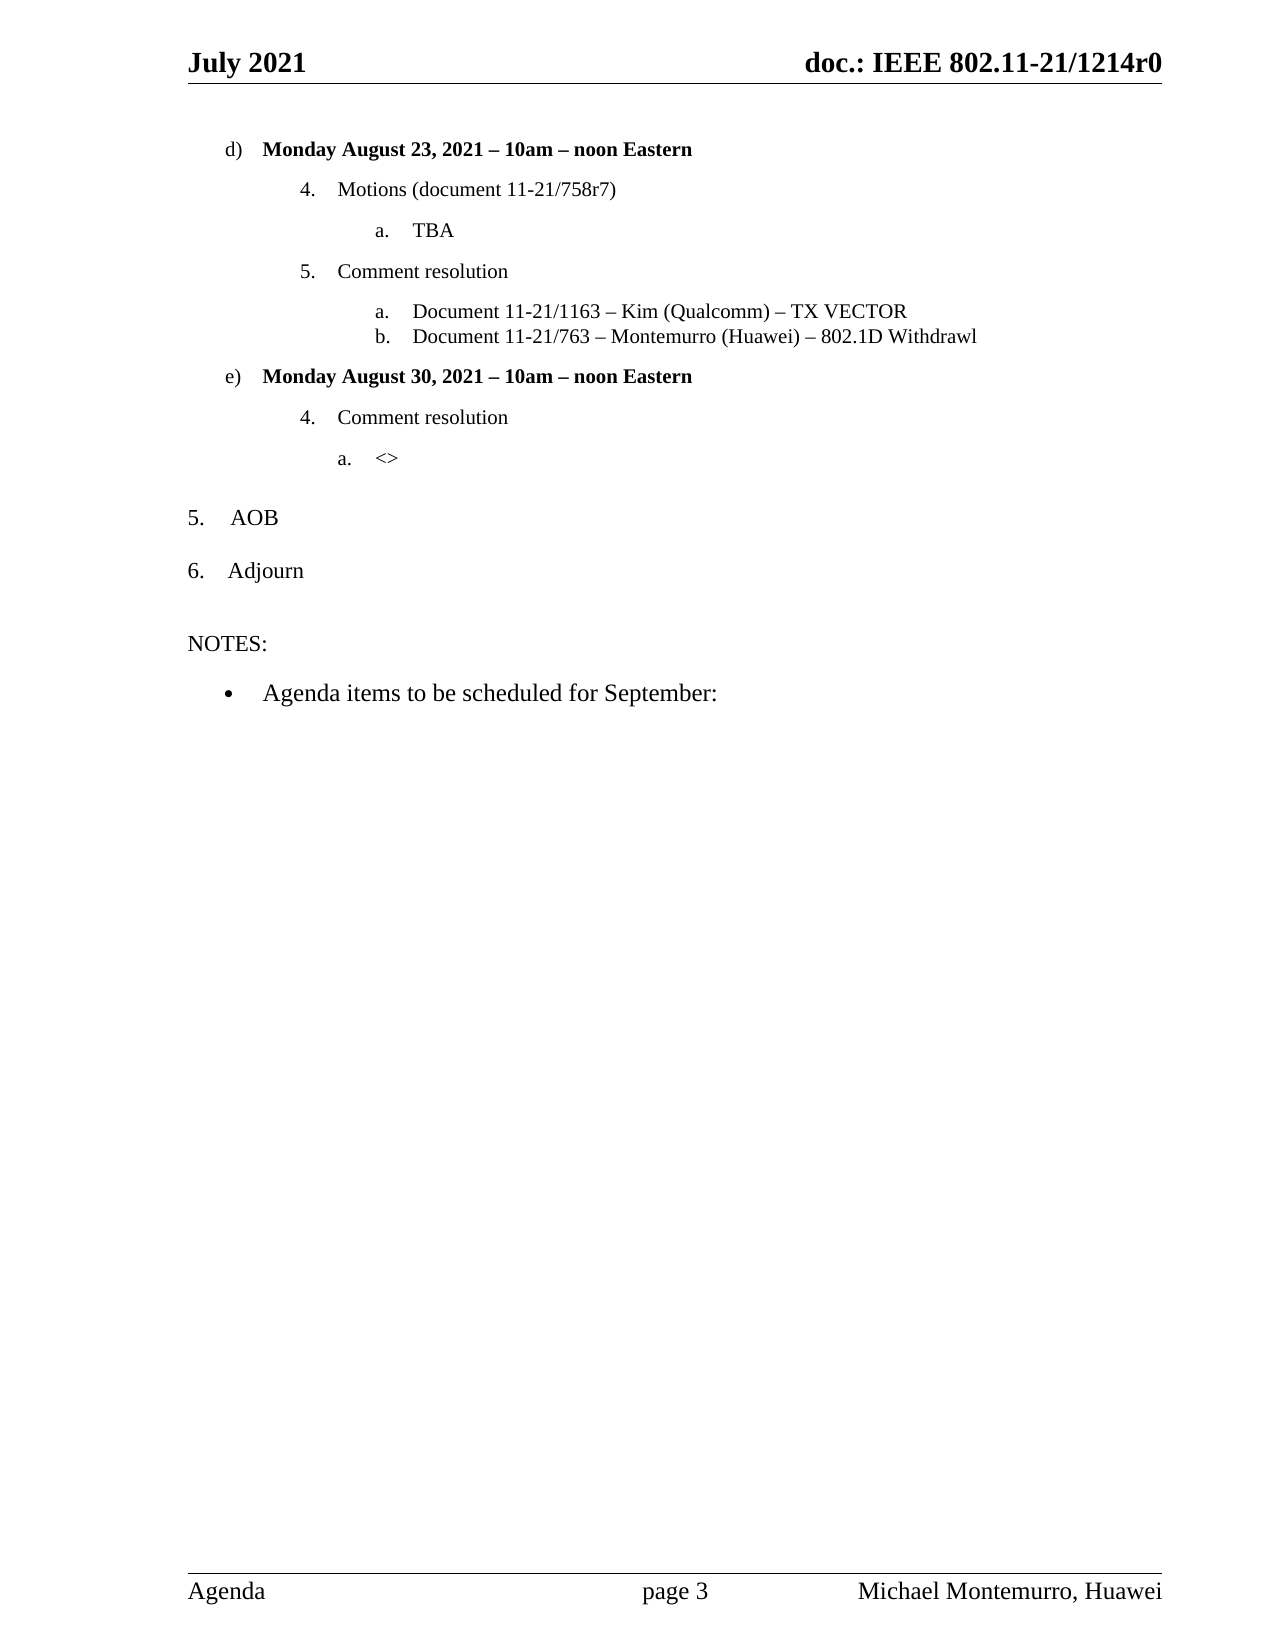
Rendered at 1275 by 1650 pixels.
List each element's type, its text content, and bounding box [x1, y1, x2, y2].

list Monday August 30, 2021 – 10am – noon Eastern [225, 364, 1162, 388]
list Motions (document 11-21/758r7) [300, 177, 1162, 201]
list Comment resolution [300, 259, 1162, 283]
list Document 11-21/763 – Montemurro (Huawei) – 802.1D Withdrawl [375, 323, 1162, 348]
list Comment resolution [300, 405, 1162, 429]
list <> [337, 446, 1162, 470]
text NOTES: [187, 631, 1162, 657]
list 5. AOB [187, 504, 1162, 531]
list 6. Adjourn [187, 557, 1162, 583]
list Agenda items to be scheduled for September: [225, 678, 1162, 706]
list TBA [375, 218, 1162, 242]
list Document 11-21/1163 – Kim (Qualcomm) – TX VECTOR [375, 299, 1162, 323]
list Monday August 23, 2021 – 10am – noon Eastern [225, 137, 1162, 161]
